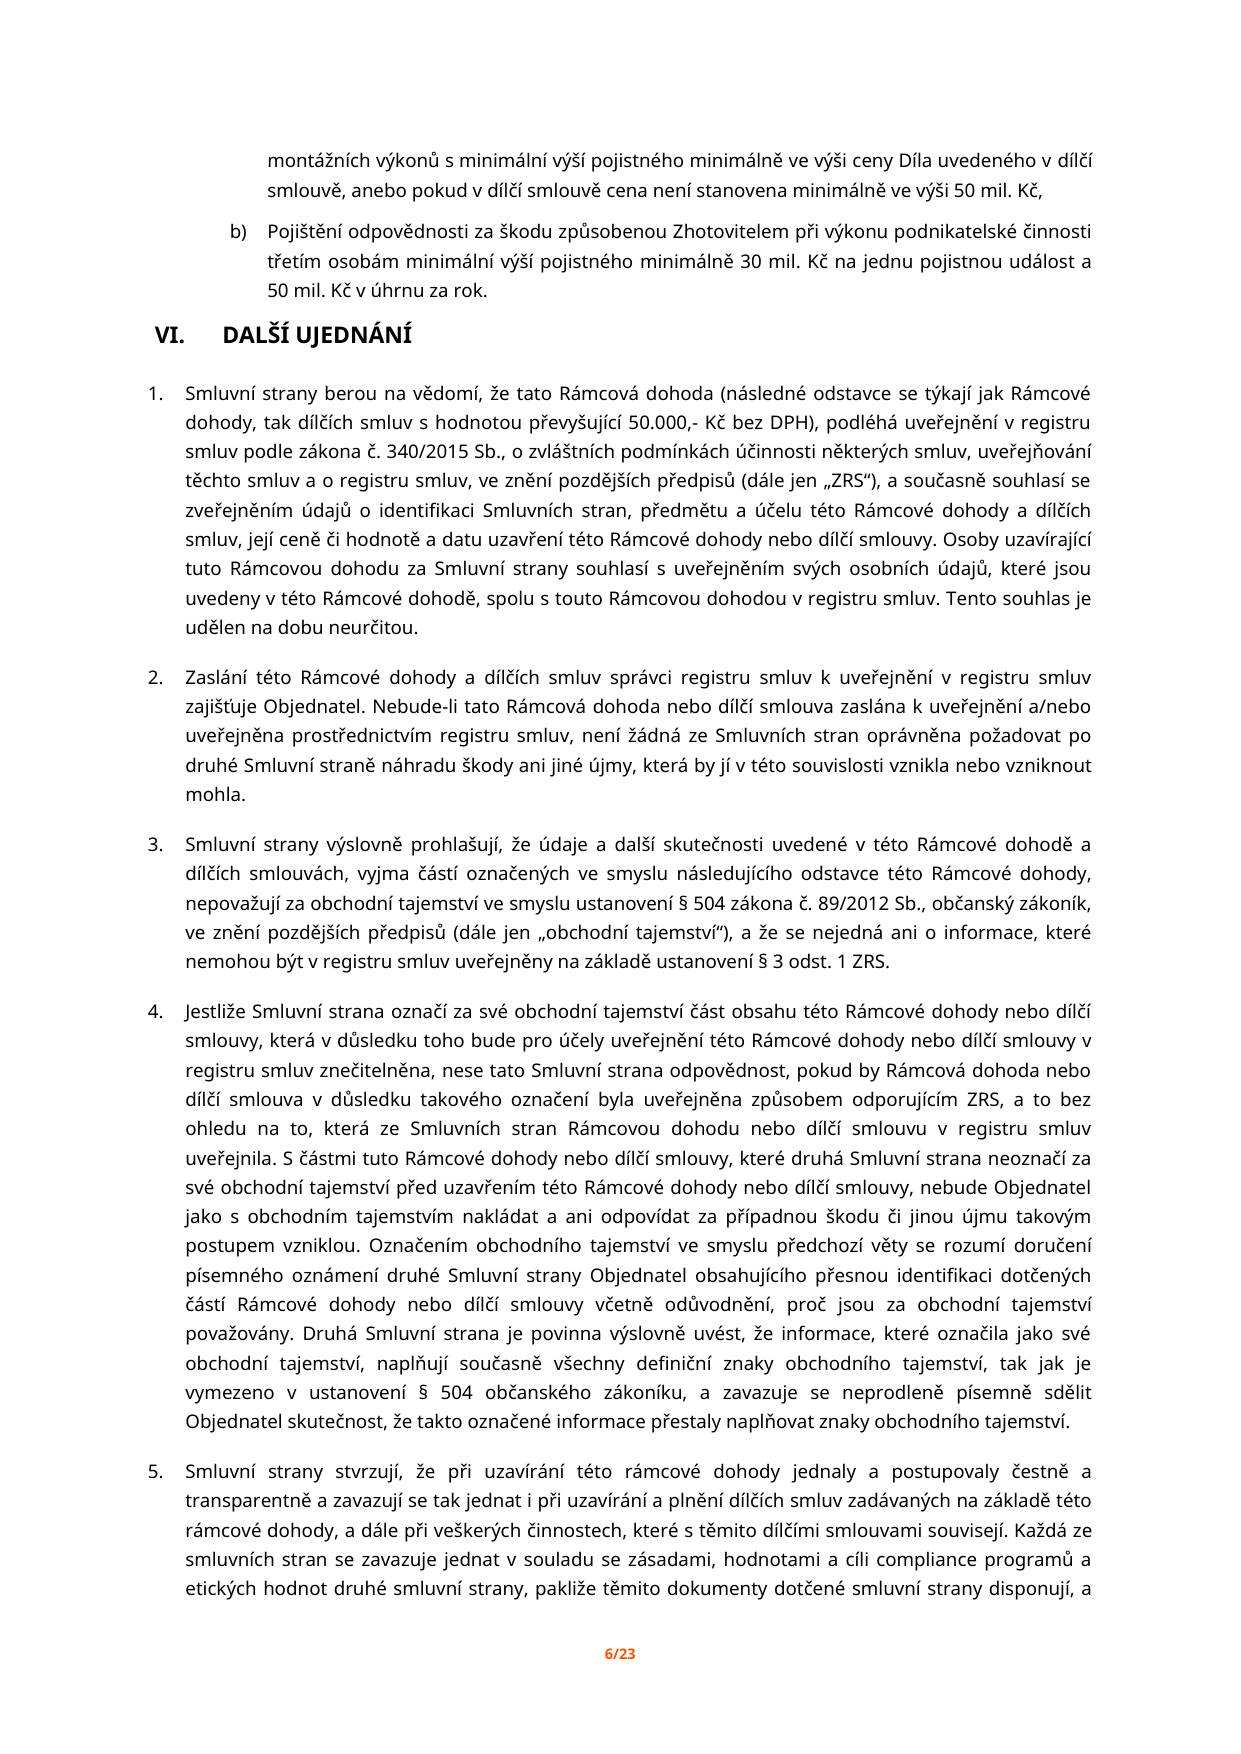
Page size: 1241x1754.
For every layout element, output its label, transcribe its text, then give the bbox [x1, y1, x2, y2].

list DALŠÍ UJEDNÁNÍ [185, 319, 1093, 350]
list Pojištění odpovědnosti za škodu způsobenou Zhotovitelem při výkonu podnikatelské činnosti třetím osobám minimální výší pojistného minimálně 30 mil. Kč na jednu pojistnou událost a 50 mil. Kč v úhrnu za rok. [229, 219, 1093, 303]
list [148, 1458, 1093, 1601]
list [229, 148, 1093, 202]
list Zaslání této Rámcové dohody a dílčích smluv správci registru smluv k uveřejnění v registru smluv zajišťuje Objednatel. Nebude-li tato Rámcová dohoda nebo dílčí smlouva zaslána k uveřejnění a/nebo uveřejněna prostřednictvím registru smluv, není žádná ze Smluvních stran oprávněna požadovat po druhé Smluvní straně náhradu škody ani jiné újmy, která by jí v této souvislosti vznikla nebo vzniknout mohla. [148, 664, 1093, 807]
list Smluvní strany výslovně prohlašují, že údaje a další skutečnosti uvedené v této Rámcové dohodě a dílčích smlouvách, vyjma částí označených ve smyslu následujícího odstavce této Rámcové dohody, nepovažují za obchodní tajemství ve smyslu ustanovení § 504 zákona č. 89/2012 Sb., občanský zákoník, ve znění pozdějších předpisů (dále jen „obchodní tajemství“), a že se nejedná ani o informace, které nemohou být v registru smluv uveřejněny na základě ustanovení § 3 odst. 1 ZRS. [148, 831, 1093, 974]
list Jestliže Smluvní strana označí za své obchodní tajemství část obsahu této Rámcové dohody nebo dílčí smlouvy, která v důsledku toho bude pro účely uveřejnění této Rámcové dohody nebo dílčí smlouvy v registru smluv znečitelněna, nese tato Smluvní strana odpovědnost, pokud by Rámcová dohoda nebo dílčí smlouva v důsledku takového označení byla uveřejněna způsobem odporujícím ZRS, a to bez ohledu na to, která ze Smluvních stran Rámcovou dohodu nebo dílčí smlouvu v registru smluv uveřejnila. S částmi tuto Rámcové dohody nebo dílčí smlouvy, které druhá Smluvní strana neoznačí za své obchodní tajemství před uzavřením této Rámcové dohody nebo dílčí smlouvy, nebude Objednatel jako s obchodním tajemstvím nakládat a ani odpovídat za případnou škodu či jinou újmu takovým postupem vzniklou. Označením obchodního tajemství ve smyslu předchozí věty se rozumí doručení písemného oznámení druhé Smluvní strany Objednatel obsahujícího přesnou identifikaci dotčených částí Rámcové dohody nebo dílčí smlouvy včetně odůvodnění, proč jsou za obchodní tajemství považovány. Druhá Smluvní strana je povinna výslovně uvést, že informace, které označila jako své obchodní tajemství, naplňují současně všechny definiční znaky obchodního tajemství, tak jak je vymezeno v ustanovení § 504 občanského zákoníku, a zavazuje se neprodleně písemně sdělit Objednatel skutečnost, že takto označené informace přestaly naplňovat znaky obchodního tajemství. [148, 998, 1093, 1434]
list Smluvní strany berou na vědomí, že tato Rámcová dohoda (následné odstavce se týkají jak Rámcové dohody, tak dílčích smluv s hodnotou převyšující 50.000,- Kč bez DPH), podléhá uveřejnění v registru smluv podle zákona č. 340/2015 Sb., o zvláštních podmínkách účinnosti některých smluv, uveřejňování těchto smluv a o registru smluv, ve znění pozdějších předpisů (dále jen „ZRS“), a současně souhlasí se zveřejněním údajů o identifikaci Smluvních stran, předmětu a účelu této Rámcové dohody a dílčích smluv, její ceně či hodnotě a datu uzavření této Rámcové dohody nebo dílčí smlouvy. Osoby uzavírající tuto Rámcovou dohodu za Smluvní strany souhlasí s uveřejněním svých osobních údajů, které jsou uvedeny v této Rámcové dohodě, spolu s touto Rámcovou dohodou v registru smluv. Tento souhlas je udělen na dobu neurčitou. [148, 380, 1093, 639]
